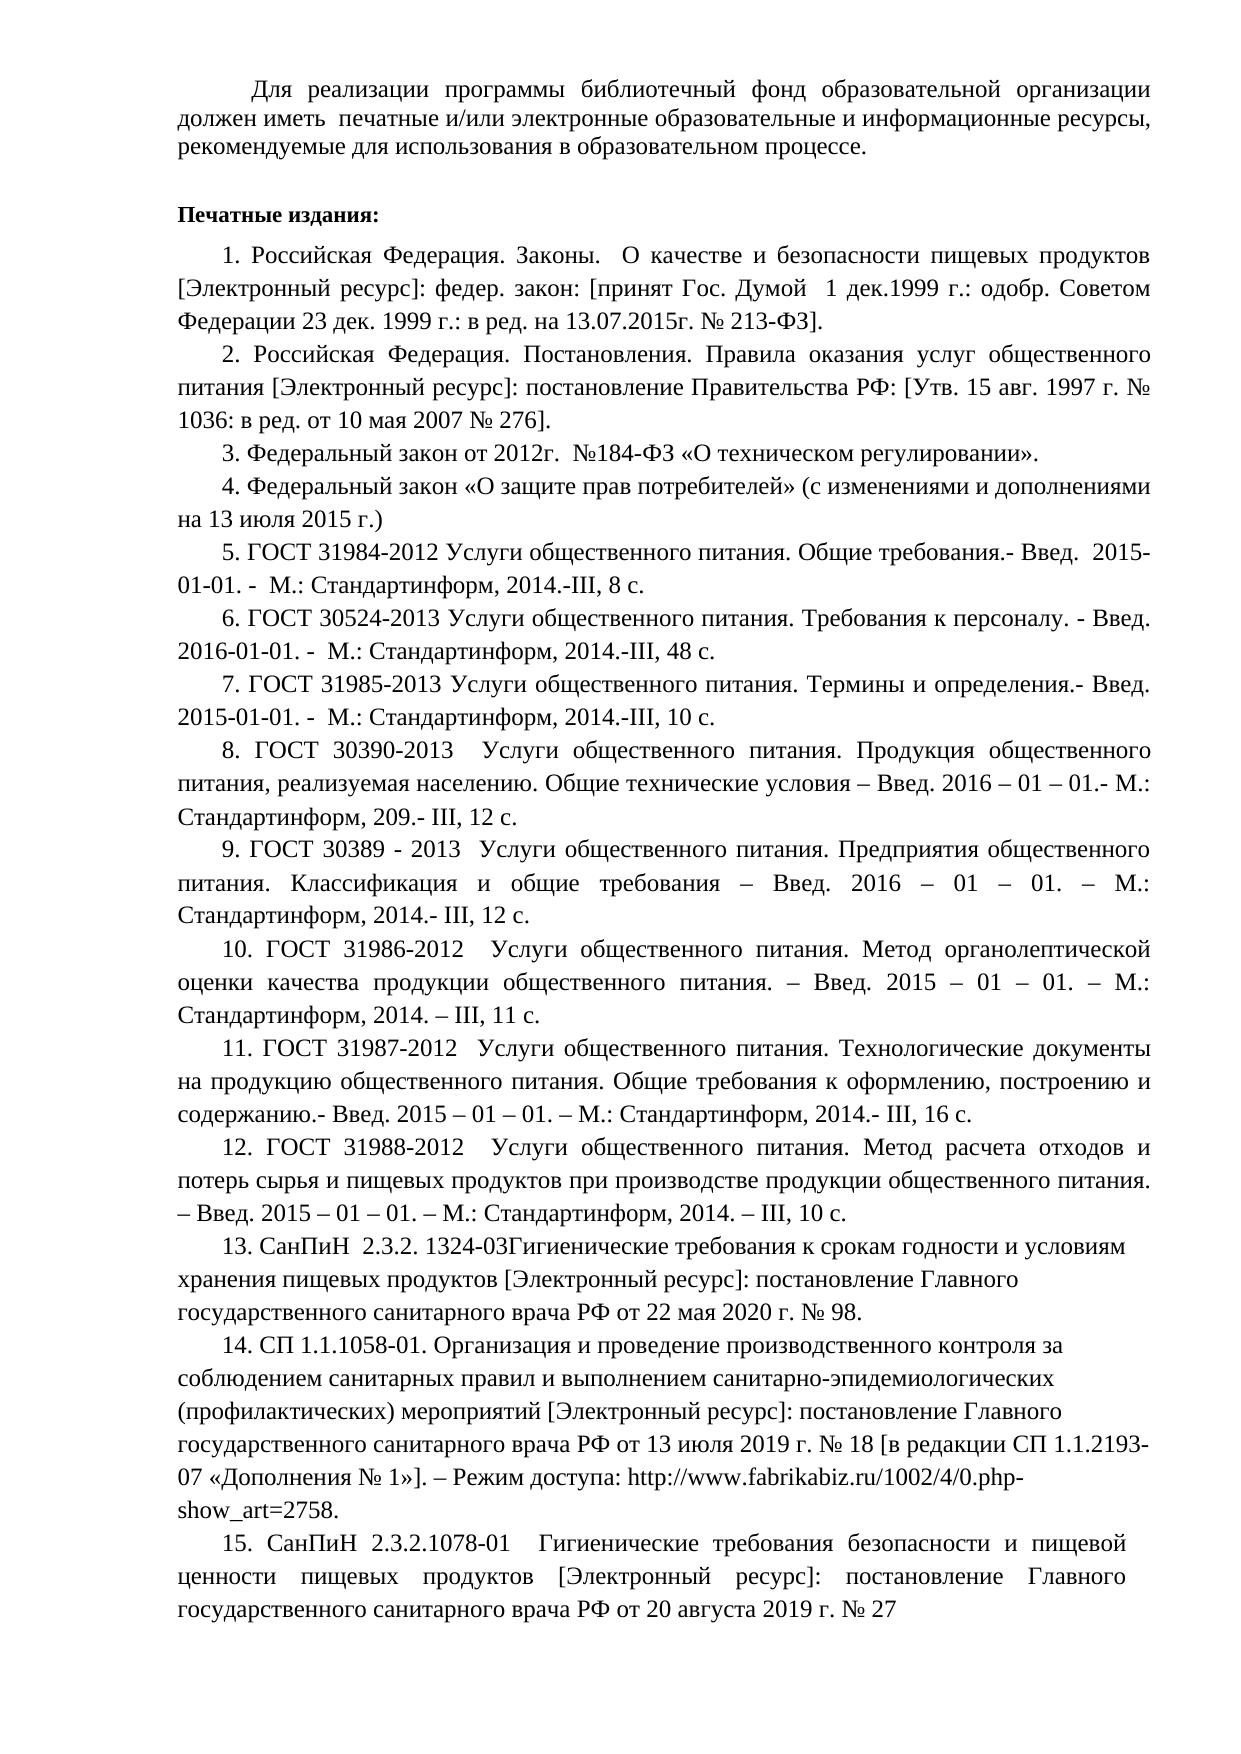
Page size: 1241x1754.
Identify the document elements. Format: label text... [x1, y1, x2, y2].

text 2. Российская Федерация. Постановления. Правила оказания услуг общественного питания [Электронный ресурс]: постановление Правительства РФ: [Утв. 15 авг. 1997 г. № 1036: в ред. от 10 мая 2007 № 276]. [177, 339, 1152, 434]
text 3. Федеральный закон от 2012г. №184-ФЗ «О техническом регулировании». [177, 438, 1152, 467]
text 1. Российская Федерация. Законы. О качестве и безопасности пищевых продуктов [Электронный ресурс]: федер. закон: [принят Гос. Думой 1 дек.1999 г.: одобр. Советом Федерации 23 дек. 1999 г.: в ред. на 13.07.2015г. № 213-ФЗ]. [177, 240, 1152, 335]
text Печатные издания: [177, 201, 1152, 228]
text 11. ГОСТ 31987-2012 Услуги общественного питания. Технологические документы на продукцию общественного питания. Общие требования к оформлению, построению и содержанию.- Введ. 2015 – 01 – 01. – М.: Стандартинформ, 2014.- III, 16 с. [177, 1033, 1152, 1127]
text 15. СанПиН 2.3.2.1078-01 Гигиенические требования безопасности и пищевой ценности пищевых продуктов [Электронный ресурс]: постановление Главного государственного санитарного врача РФ от 20 августа 2019 г. № 27 [177, 1528, 1127, 1623]
text 7. ГОСТ 31985-2013 Услуги общественного питания. Термины и определения.- Введ. 2015-01-01. - М.: Стандартинформ, 2014.-III, 10 с. [177, 669, 1152, 731]
text 6. ГОСТ 30524-2013 Услуги общественного питания. Требования к персоналу. - Введ. 2016-01-01. - М.: Стандартинформ, 2014.-III, 48 с. [177, 603, 1152, 665]
text 8. ГОСТ 30390-2013 Услуги общественного питания. Продукция общественного питания, реализуемая населению. Общие технические условия – Введ. 2016 – 01 – 01.- М.: Стандартинформ, 209.- III, 12 с. [177, 736, 1152, 830]
text 4. Федеральный закон «О защите прав потребителей» (с изменениями и дополнениями на 13 июля 2015 г.) [177, 471, 1152, 533]
text 12. ГОСТ 31988-2012 Услуги общественного питания. Метод расчета отходов и потерь сырья и пищевых продуктов при производстве продукции общественного питания. – Введ. 2015 – 01 – 01. – М.: Стандартинформ, 2014. – III, 10 с. [177, 1132, 1152, 1227]
text Для реализации программы библиотечный фонд образовательной организации должен иметь печатные и/или электронные образовательные и информационные ресурсы, рекомендуемые для использования в образовательном процессе. [177, 74, 1152, 160]
text 14. СП 1.1.1058-01. Организация и проведение производственного контроля за соблюдением санитарных правил и выполнением санитарно-эпидемиологических (профилактических) мероприятий [Электронный ресурс]: постановление Главного государственного санитарного врача РФ от 13 июля 2019 г. № 18 [в редакции СП 1.1.2193-07 «Дополнения № 1»]. – Режим доступа: http://www.fabrikabiz.ru/1002/4/0.php-show_art=2758. [177, 1330, 1152, 1524]
text 10. ГОСТ 31986-2012 Услуги общественного питания. Метод органолептической оценки качества продукции общественного питания. – Введ. 2015 – 01 – 01. – М.: Стандартинформ, 2014. – III, 11 с. [177, 934, 1152, 1028]
text 13. СанПиН 2.3.2. 1324-03Гигиенические требования к срокам годности и условиям хранения пищевых продуктов [Электронный ресурс]: постановление Главного государственного санитарного врача РФ от 22 мая 2020 г. № 98. [177, 1231, 1127, 1326]
text 9. ГОСТ 30389 - 2013 Услуги общественного питания. Предприятия общественного питания. Классификация и общие требования – Введ. 2016 – 01 – 01. – М.: Стандартинформ, 2014.- III, 12 с. [177, 834, 1152, 929]
text 5. ГОСТ 31984-2012 Услуги общественного питания. Общие требования.- Введ. 2015-01-01. - М.: Стандартинформ, 2014.-III, 8 с. [177, 537, 1152, 599]
